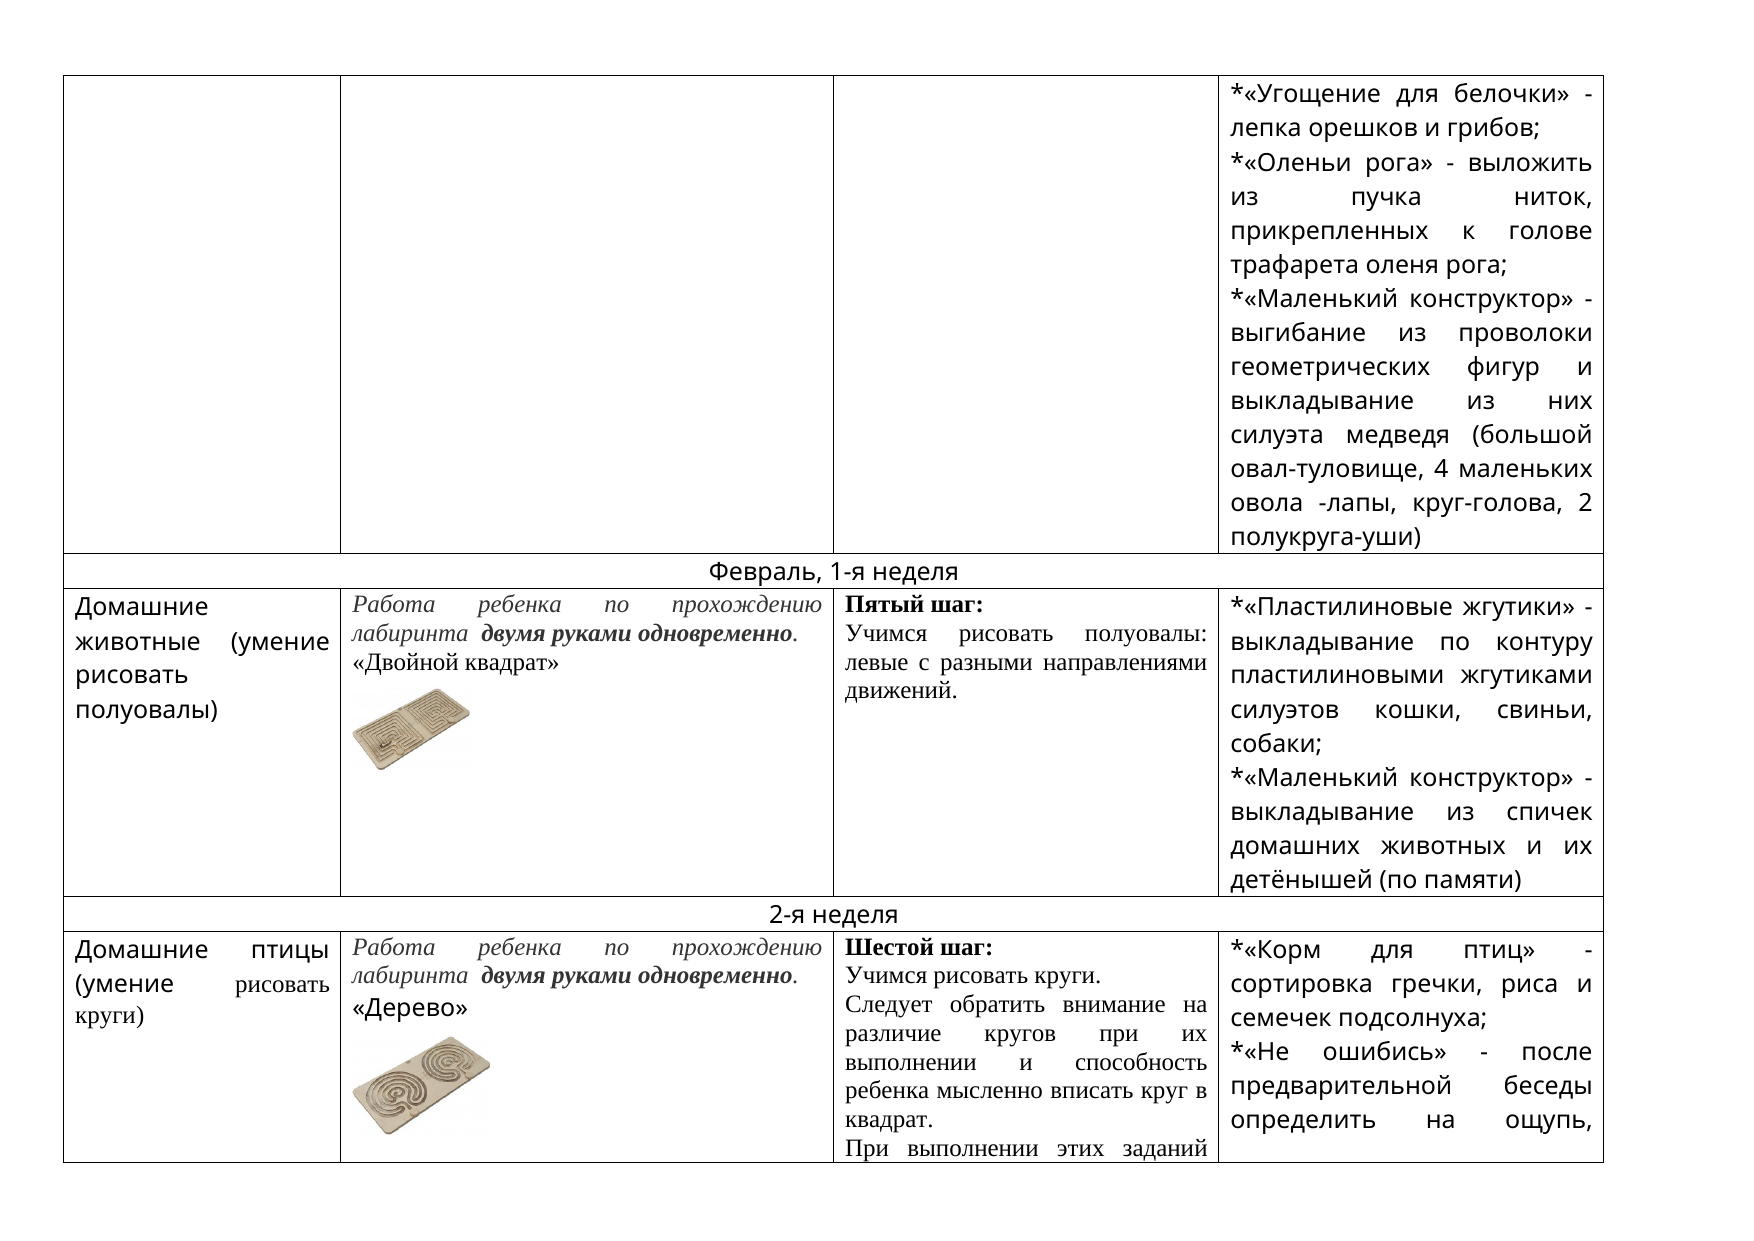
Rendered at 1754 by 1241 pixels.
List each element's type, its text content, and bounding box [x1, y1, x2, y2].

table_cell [64, 76, 340, 553]
table_cell Февраль, 1-я неделя [64, 554, 1603, 588]
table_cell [1219, 932, 1603, 1162]
table_cell 2-я неделя [64, 897, 1603, 931]
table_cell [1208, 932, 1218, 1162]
table_cell Работа ребенка по прохождению лабиринта двумя руками одновременно. «Двойной квадрат» [341, 589, 833, 896]
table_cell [1219, 76, 1603, 553]
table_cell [341, 76, 833, 553]
table_cell Пятый шаг: Учимся рисовать полуовалы: левые с разными направлениями движений. [834, 589, 1218, 896]
picture [352, 675, 471, 783]
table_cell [834, 76, 1218, 553]
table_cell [341, 932, 833, 1162]
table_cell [64, 932, 340, 1162]
picture [352, 1023, 492, 1149]
table_cell Домашние животные (умение рисовать полуовалы) [64, 589, 340, 896]
table_cell *«Пластилиновые жгутики» - выкладывание по контуру пластилиновыми жгутиками силуэтов кошки, свиньи, собаки; *«Маленький конструктор» - выкладывание из спичек домашних животных и их детёнышей (по памяти) [1219, 589, 1603, 896]
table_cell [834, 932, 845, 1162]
